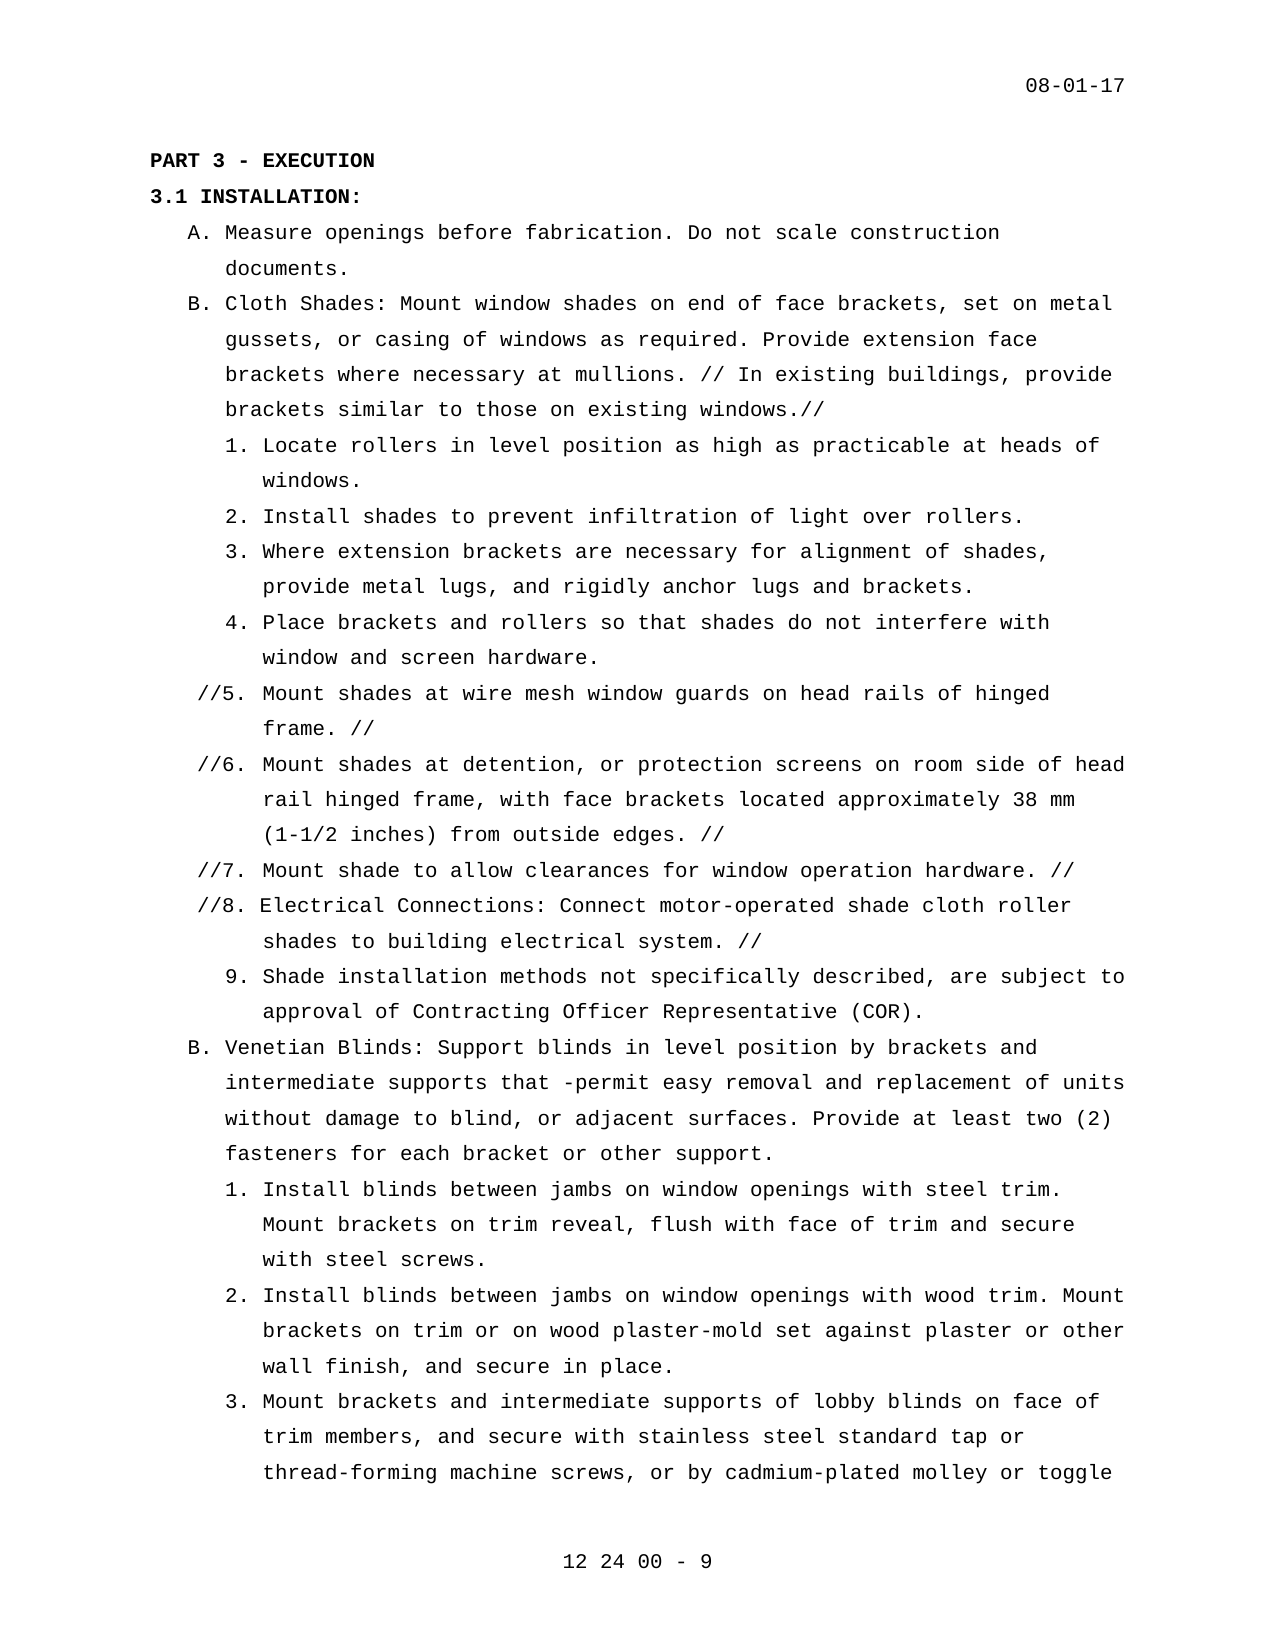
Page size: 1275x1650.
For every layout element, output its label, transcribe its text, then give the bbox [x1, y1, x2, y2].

text A. Measure openings before fabrication. Do not scale construction documents. [187, 222, 1125, 281]
text 1. Locate rollers in level position as high as practicable at heads of windows. [225, 435, 1125, 494]
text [225, 1391, 1125, 1486]
text B. Cloth Shades: Mount window shades on end of face brackets, set on metal gussets, or casing of windows as required. Provide extension face brackets where necessary at mullions. // In existing buildings, provide brackets similar to those on existing windows.// [187, 293, 1125, 423]
text 3. Where extension brackets are necessary for alignment of shades, provide metal lugs, and rigidly anchor lugs and brackets. [225, 541, 1125, 600]
text 4. Place brackets and rollers so that shades do not interfere with window and screen hardware. [225, 612, 1125, 671]
text PART 3 - EXECUTION [150, 150, 1125, 174]
text 9. Shade installation methods not specifically described, are subject to approval of Contracting Officer Representative (COR). [225, 966, 1125, 1025]
text 3.1 INSTALLATION: [150, 186, 1125, 210]
text 2. Install blinds between jambs on window openings with wood trim. Mount brackets on trim or on wood plaster-mold set against plaster or other wall finish, and secure in place. [225, 1285, 1125, 1379]
text //6. Mount shades at detention, or protection screens on room side of head rail hinged frame, with face brackets located approximately 38 mm (1-1/2 inches) from outside edges. // [197, 753, 1125, 848]
text //5. Mount shades at wire mesh window guards on head rails of hinged frame. // [197, 683, 1125, 742]
text 1. Install blinds between jambs on window openings with steel trim. Mount brackets on trim reveal, flush with face of trim and secure with steel screws. [225, 1178, 1125, 1273]
text B. Venetian Blinds: Support blinds in level position by brackets and intermediate supports that -permit easy removal and replacement of units without damage to blind, or adjacent surfaces. Provide at least two (2) fasteners for each bracket or other support. [187, 1037, 1125, 1167]
text //8. Electrical Connections: Connect motor-operated shade cloth roller shades to building electrical system. // [197, 895, 1125, 954]
text //7. Mount shade to allow clearances for window operation hardware. // [197, 860, 1125, 883]
text 2. Install shades to prevent infiltration of light over rollers. [225, 506, 1125, 529]
